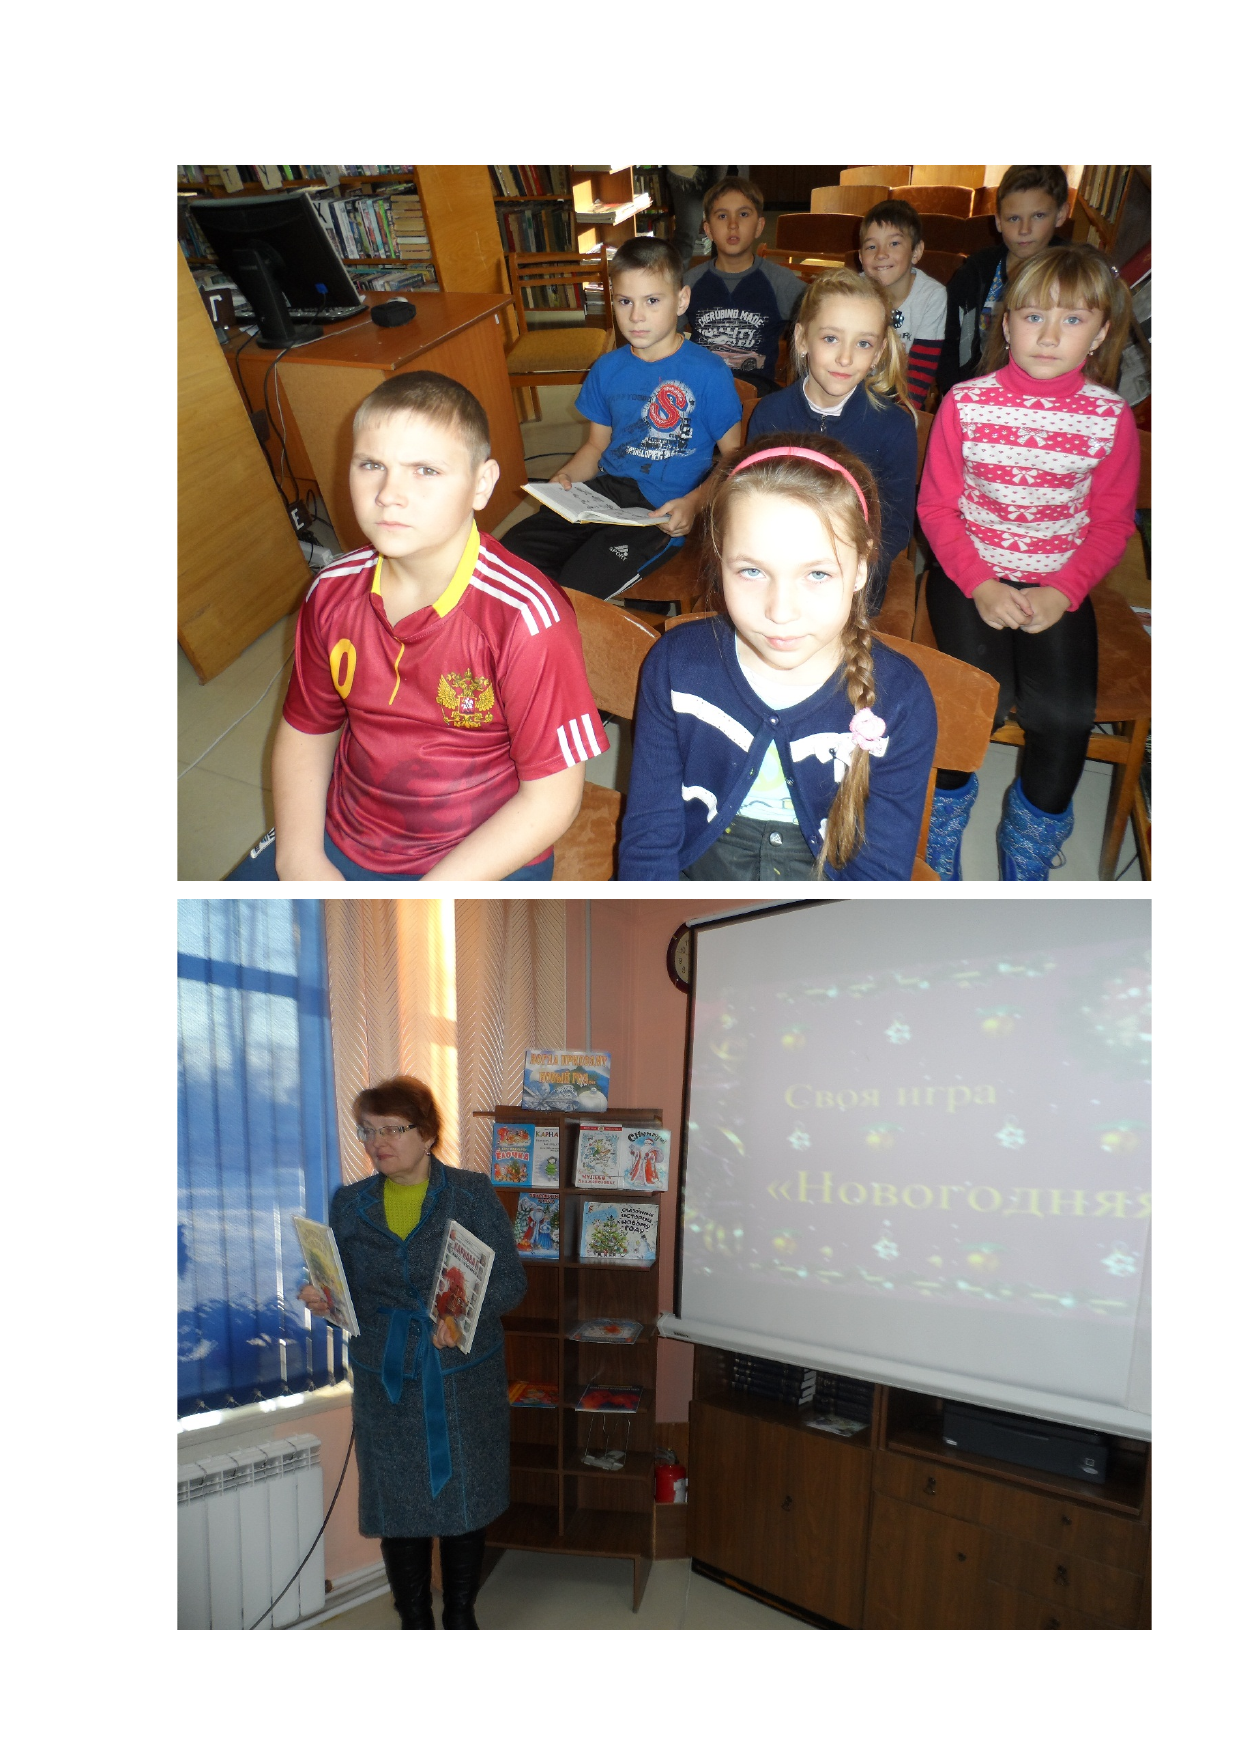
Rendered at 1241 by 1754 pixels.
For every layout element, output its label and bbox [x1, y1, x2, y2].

picture [177, 899, 1152, 1630]
picture [177, 165, 1152, 881]
